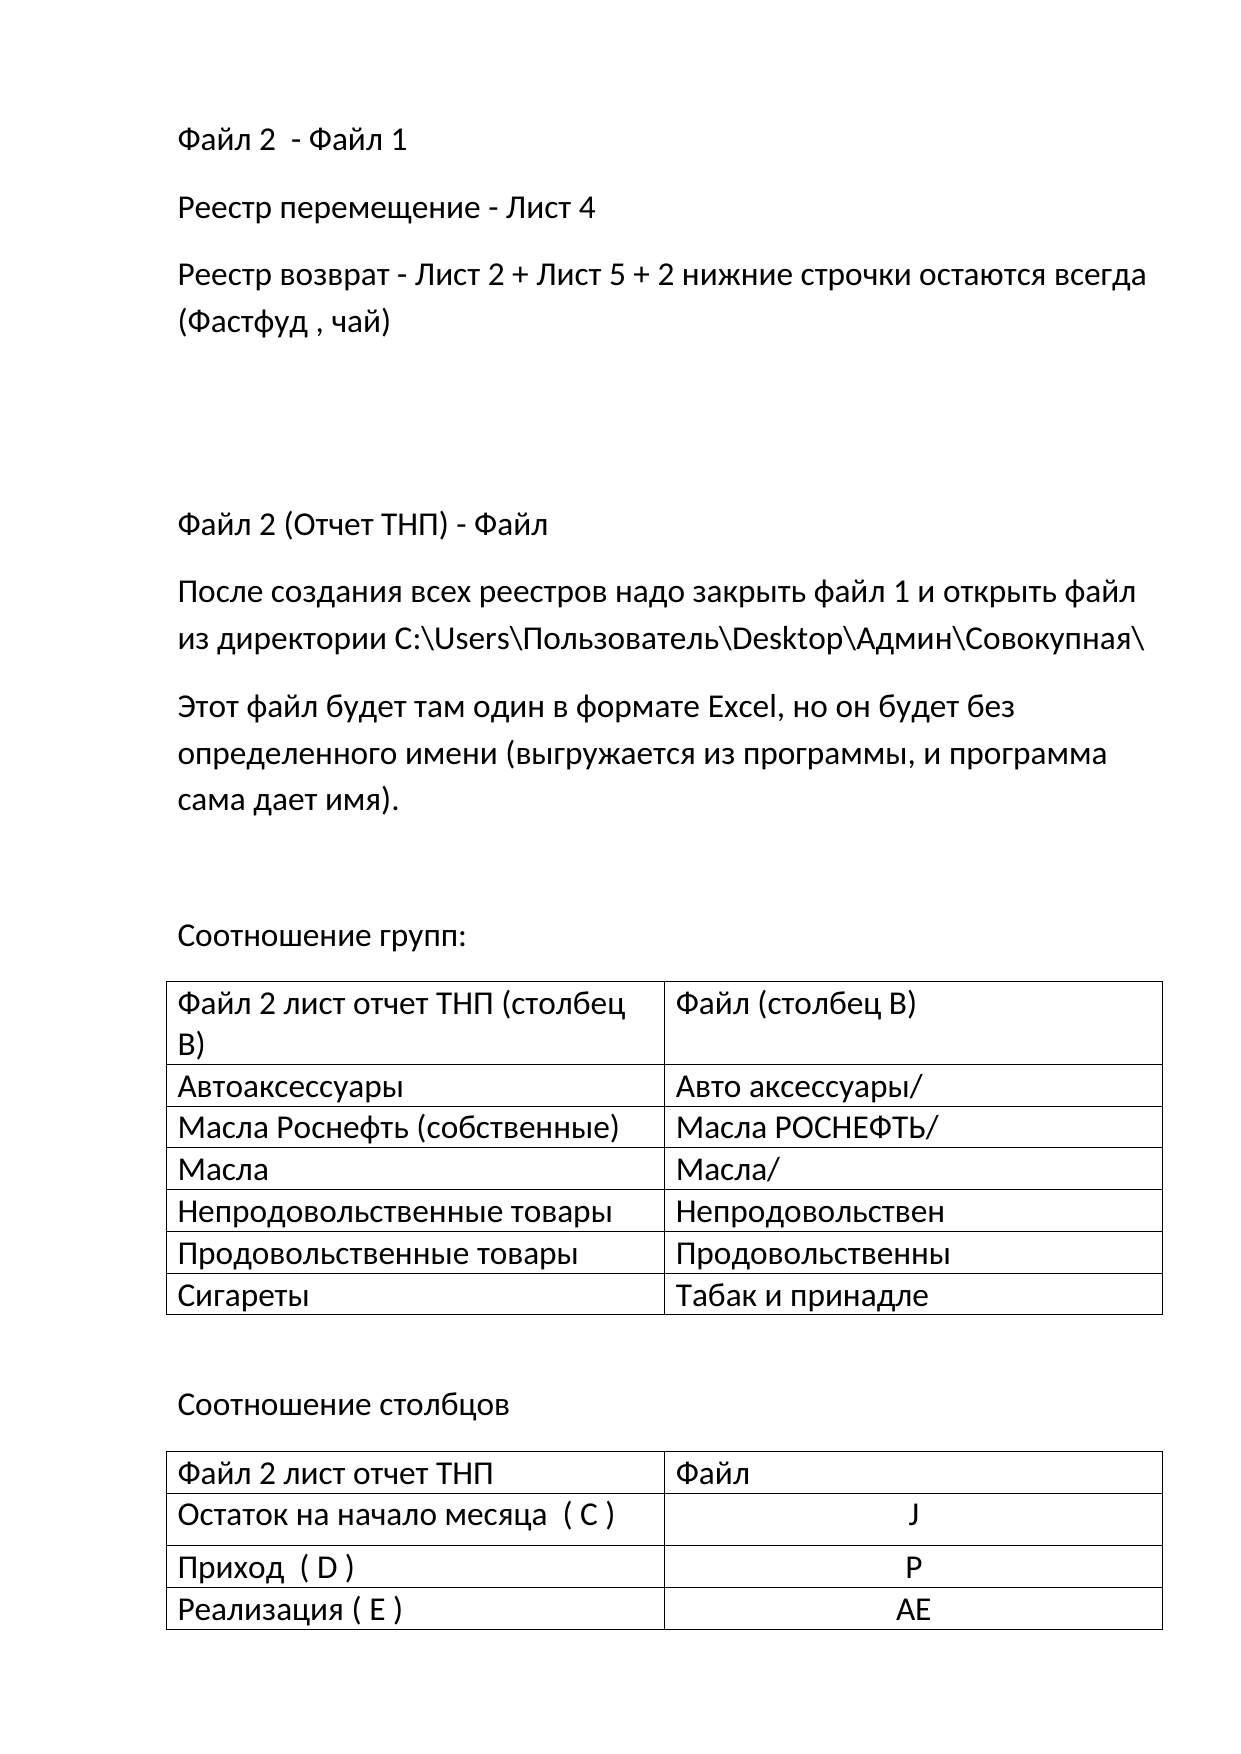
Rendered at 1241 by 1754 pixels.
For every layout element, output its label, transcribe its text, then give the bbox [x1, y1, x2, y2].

table_cell Масла РОСНЕФТЬ/ [665, 1107, 1162, 1147]
text Файл 2 (Отчет ТНП) - Файл [177, 503, 1152, 544]
text Реестр перемещение - Лист 4 [177, 186, 1152, 226]
text Реестр возврат - Лист 2 + Лист 5 + 2 нижние строчки остаются всегда (Фастфуд , чай) [177, 253, 1152, 341]
text Этот файл будет там один в формате Excel, но он будет без определенного имени (выгружается из программы, и программа сама дает имя). [177, 685, 1152, 819]
table_cell Непродовольствен [665, 1190, 1162, 1231]
text Соотношение столбцов [177, 1383, 1152, 1424]
table_cell Продовольственные товары [167, 1232, 664, 1273]
table_cell Продовольственны [665, 1232, 1162, 1273]
table_cell Авто аксессуары/ [665, 1065, 1162, 1106]
table_header Файл (столбец В) [665, 982, 1162, 1064]
table_cell Табак и принадле [665, 1274, 1162, 1314]
table_header Файл 2 лист отчет ТНП [167, 1452, 664, 1492]
table_cell Приход ( D ) [167, 1546, 664, 1587]
text После создания всех реестров надо закрыть файл 1 и открыть файл из директории C:\Users\Пользователь\Desktop\Админ\Совокупная\ [177, 571, 1152, 658]
table_cell Масла [167, 1148, 664, 1189]
text Соотношение групп: [177, 914, 1152, 954]
table_cell P [665, 1546, 1162, 1587]
table_cell Сигареты [167, 1274, 664, 1314]
table_cell Реализация ( E ) [167, 1588, 664, 1629]
table_cell J [665, 1494, 1162, 1545]
table_cell Масла/ [665, 1148, 1162, 1189]
table_cell Остаток на начало месяца ( С ) [167, 1494, 664, 1545]
table_cell AE [665, 1588, 1162, 1629]
table_header Файл [665, 1452, 1162, 1492]
table_cell Масла Роснефть (собственные) [167, 1107, 664, 1147]
table_header Файл 2 лист отчет ТНП (столбец В) [167, 982, 664, 1064]
text Файл 2 - Файл 1 [177, 118, 1152, 159]
table_cell Автоаксессуары [167, 1065, 664, 1106]
table_cell Непродовольственные товары [167, 1190, 664, 1231]
